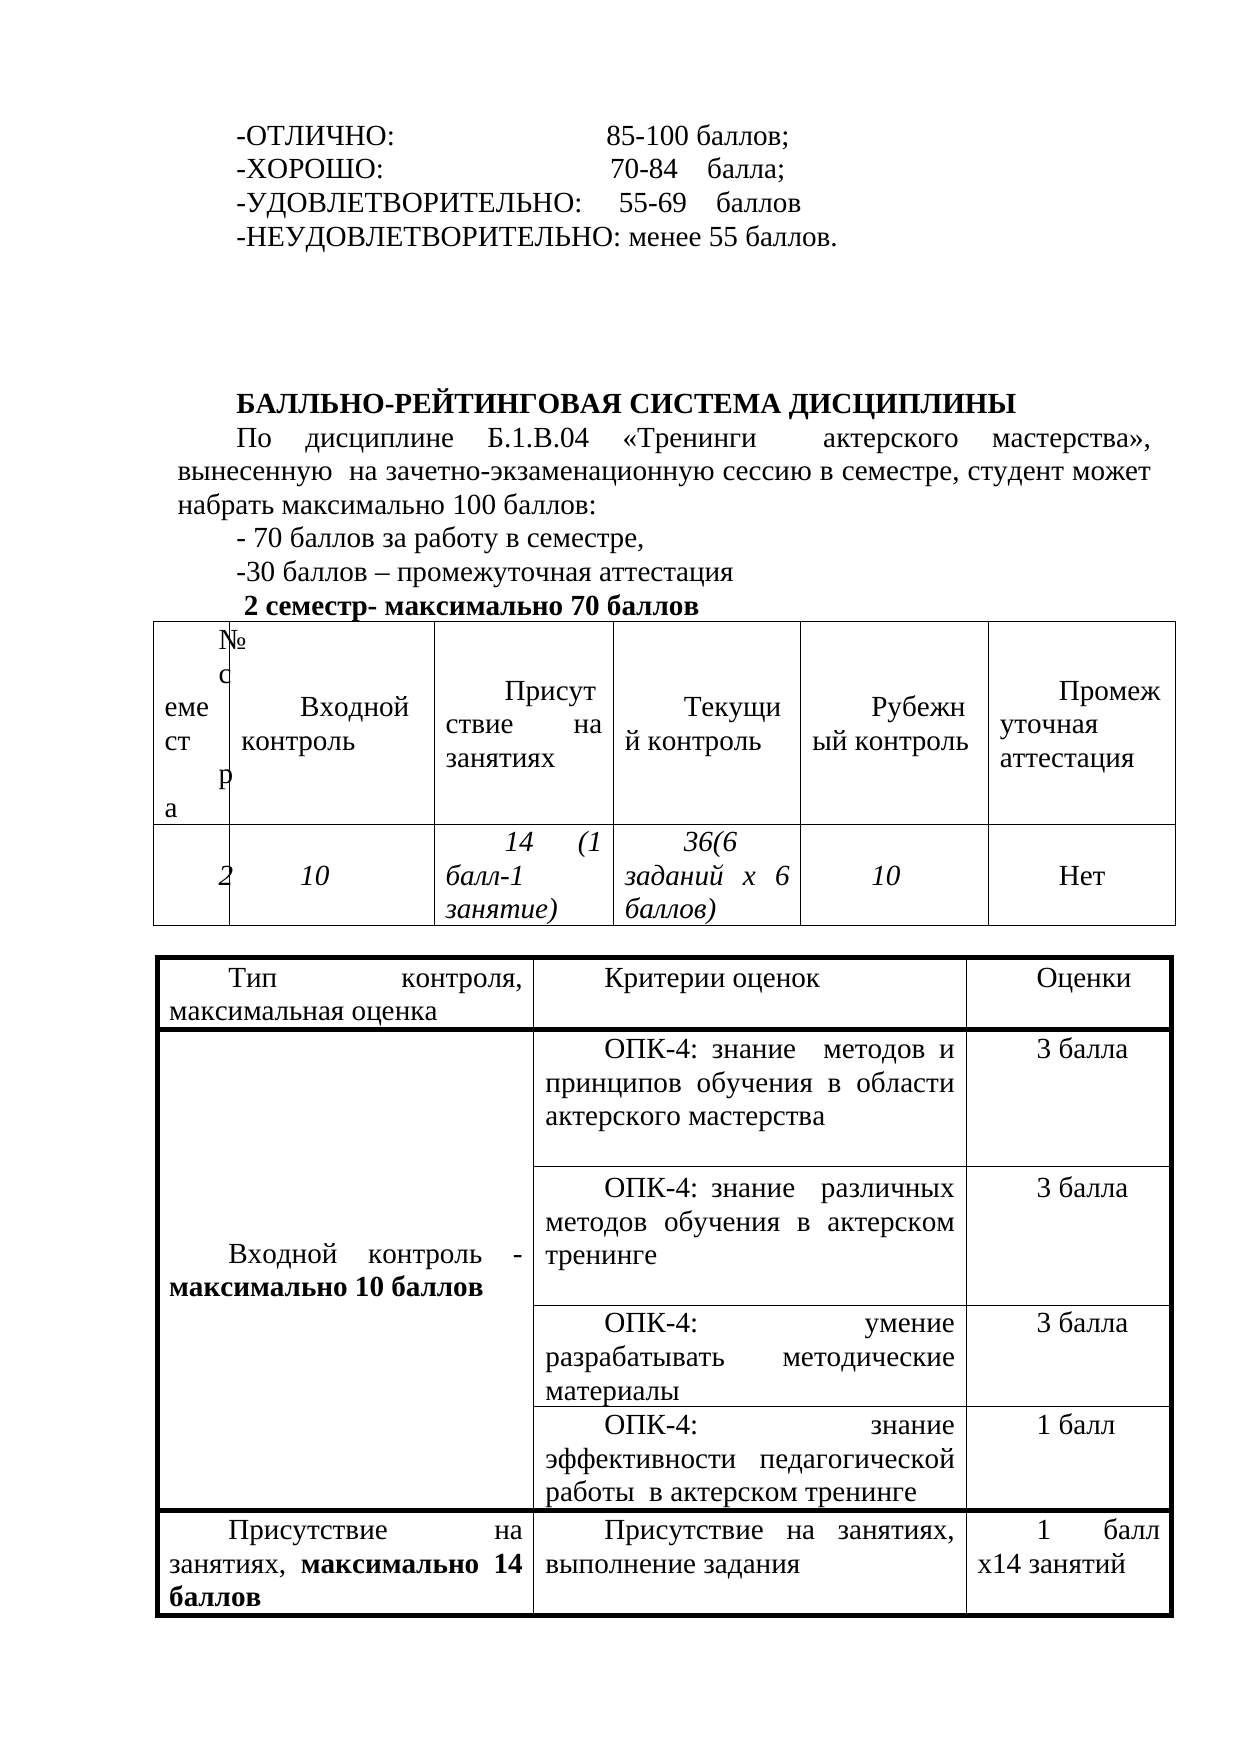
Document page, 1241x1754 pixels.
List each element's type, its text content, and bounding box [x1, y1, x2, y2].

table_cell 1 балл [967, 1407, 1169, 1508]
table_cell 2 [154, 825, 229, 925]
table_cell ОПК-4: знание различных методов обучения в актерском тренинге [534, 1167, 966, 1304]
table_header Рубежный контроль [801, 622, 988, 823]
text -30 баллов – промежуточная аттестация [177, 554, 1152, 588]
table_cell 14 (1 балл-1 занятие) [435, 825, 613, 925]
table_cell Входной контроль - максимально 10 баллов [160, 1032, 533, 1508]
table_cell Присутствие на занятиях, выполнение задания [534, 1513, 966, 1613]
table_header Присутствие на занятиях [435, 622, 613, 823]
table_header Текущий контроль [614, 622, 800, 823]
text БАЛЛЬНО-РЕЙТИНГОВАЯ СИСТЕМА ДИСЦИПЛИНЫ [177, 386, 1152, 420]
table_cell 10 [801, 825, 988, 925]
table_cell 1 балл х14 занятий [967, 1513, 1169, 1613]
text -НЕУДОВЛЕТВОРИТЕЛЬНО: менее 55 баллов. [177, 219, 1152, 252]
table_cell ОПК-4: знание эффективности педагогической работы в актерском тренинге [534, 1407, 966, 1508]
table_cell 10 [230, 825, 434, 925]
table_cell 36(6 заданий х 6 баллов) [614, 825, 800, 925]
text -ОТЛИЧНО: 85-100 баллов; [177, 118, 1152, 152]
table_header Входной контроль [230, 622, 434, 823]
text -УДОВЛЕТВОРИТЕЛЬНО: 55-69 баллов [177, 185, 1152, 219]
table_cell Нет [989, 825, 1175, 925]
table_cell ОПК-4: умение разрабатывать методические материалы [534, 1306, 966, 1406]
table_cell ОПК-4: знание методов и принципов обучения в области актерского мастерства [534, 1032, 966, 1166]
table_header № семест ра [154, 622, 229, 823]
text -ХОРОШО: 70-84 балла; [177, 152, 1152, 185]
text По дисциплине Б.1.В.04 «Тренинги актерского мастерства», вынесенную на зачетно-экзаменационную сессию в семестре, студент может набрать максимально 100 баллов: [177, 420, 1152, 521]
table_cell 3 балла [967, 1167, 1169, 1304]
table_cell Присутствие на занятиях, максимально 14 баллов [160, 1513, 533, 1613]
text 2 семестр- максимально 70 баллов [177, 588, 1152, 621]
table_header Критерии оценок [534, 960, 966, 1027]
table_cell 3 балла [967, 1306, 1169, 1406]
table_header Оценки [967, 960, 1169, 1027]
text - 70 баллов за работу в семестре, [177, 521, 1152, 554]
table_cell 3 балла [967, 1032, 1169, 1166]
table_header Тип контроля, максимальная оценка [160, 960, 533, 1027]
table_header Промежуточная аттестация [989, 622, 1175, 823]
